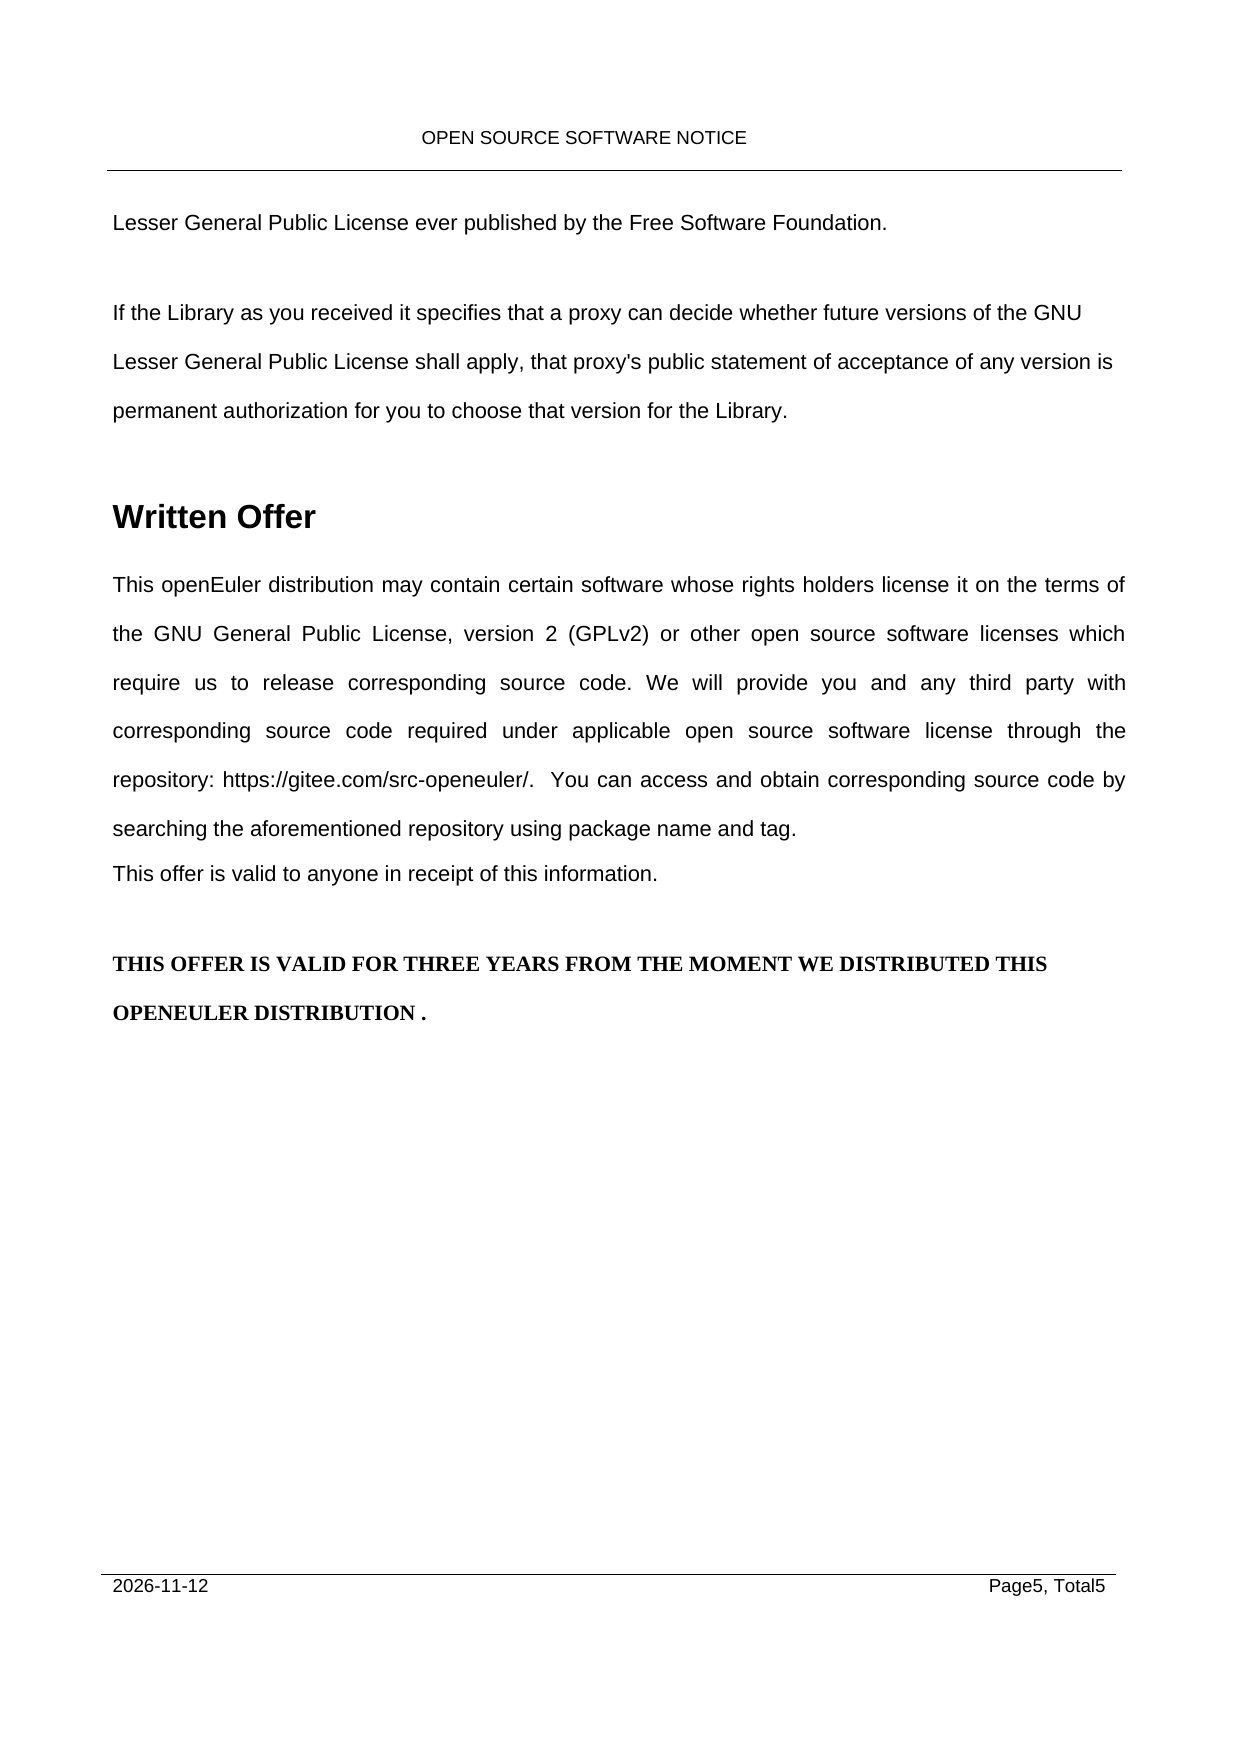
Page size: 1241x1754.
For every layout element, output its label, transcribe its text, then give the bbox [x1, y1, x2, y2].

text THIS OFFER IS VALID FOR THREE YEARS FROM THE MOMENT WE DISTRIBUTED THIS OPENEULER DISTRIBUTION . [112, 947, 1128, 1029]
text This openEuler distribution may contain certain software whose rights holders license it on the terms of the GNU General Public License, version 2 (GPLv2) or other open source software licenses which require us to release corresponding source code. We will provide you and any third party with corresponding source code required under applicable open source software license through the repository: https://gitee.com/src-openeuler/. You can access and obtain corresponding source code by searching the aforementioned repository using package name and tag. [112, 568, 1128, 845]
text If the Library as you received it specifies that a proxy can decide whether future versions of the GNU Lesser General Public License shall apply, that proxy's public statement of acceptance of any version is permanent authorization for you to choose that version for the Library. [112, 297, 1128, 427]
text This offer is valid to anyone in receipt of this information. [112, 857, 1128, 890]
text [112, 206, 1128, 239]
text Written Offer [112, 484, 1128, 549]
